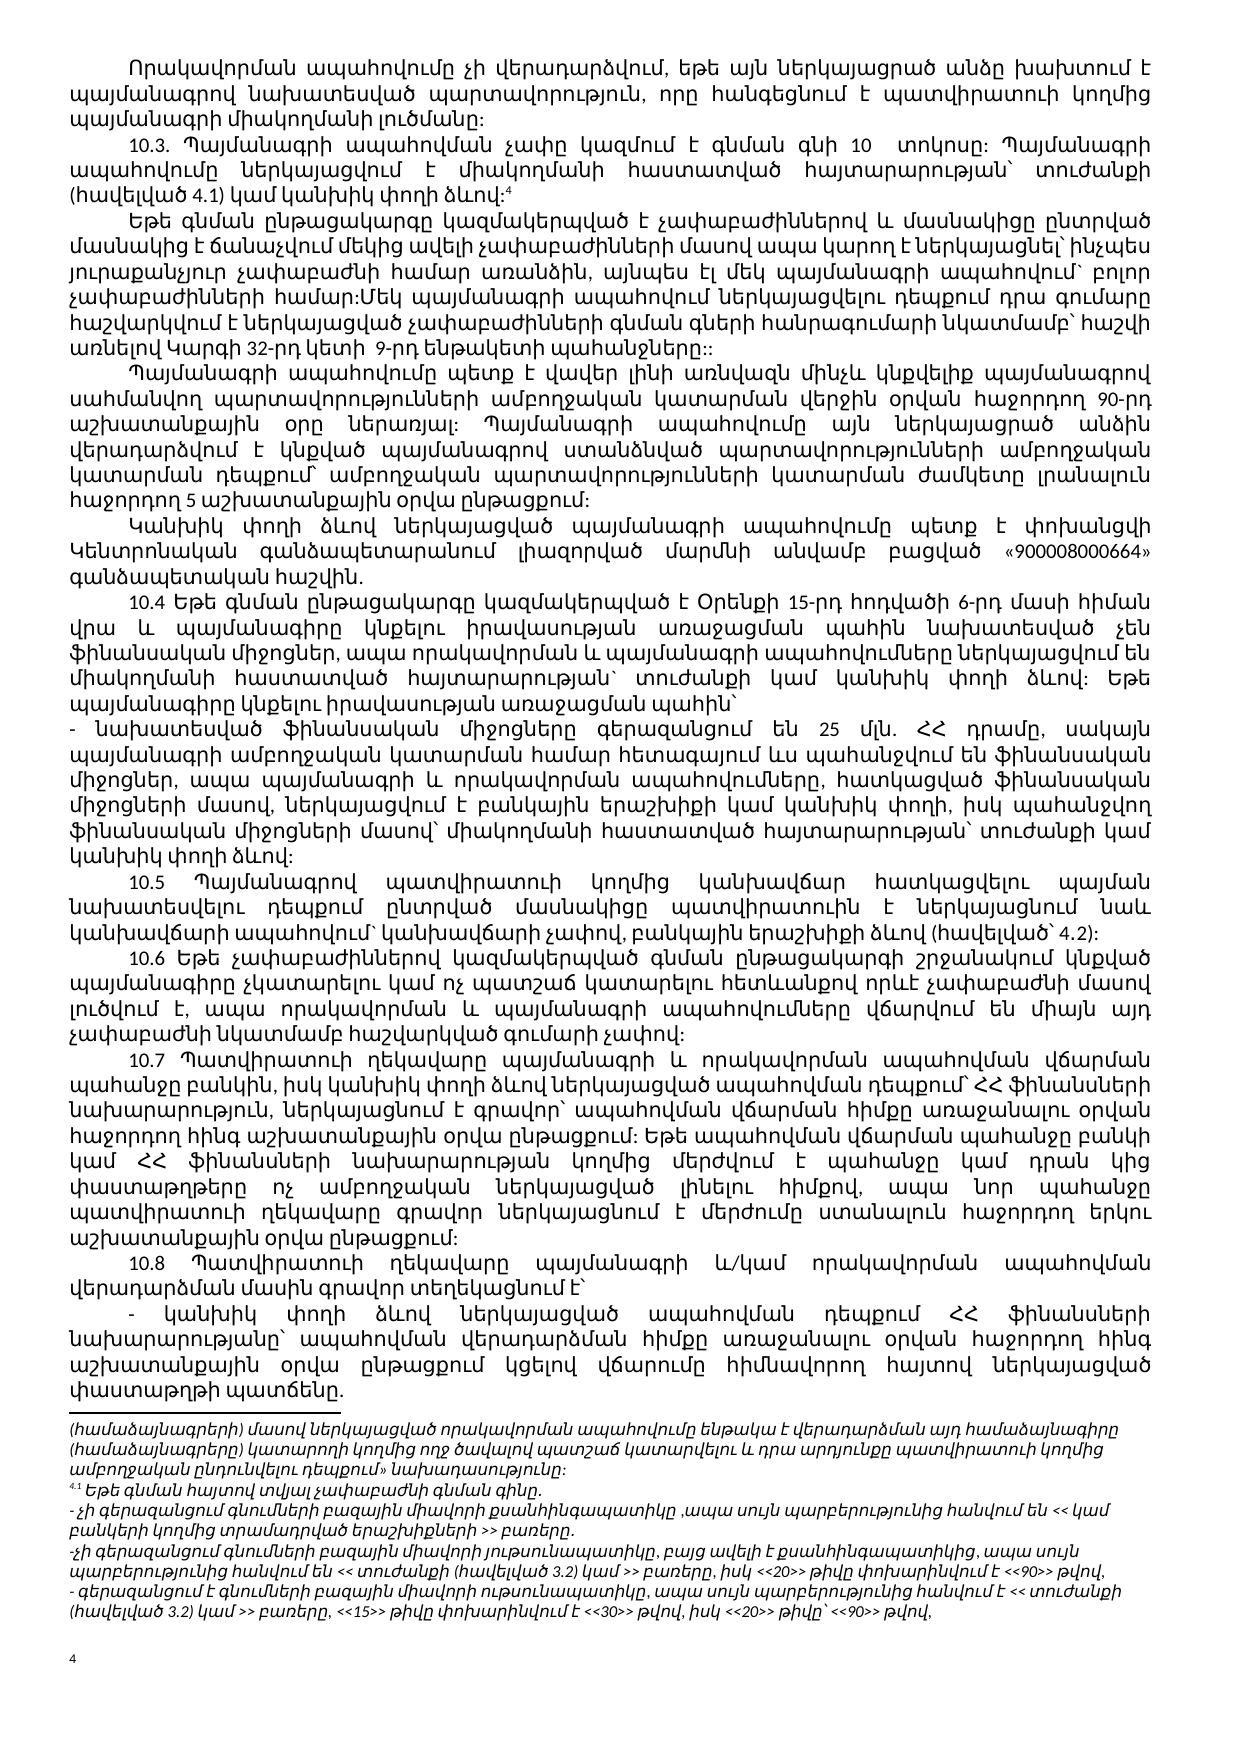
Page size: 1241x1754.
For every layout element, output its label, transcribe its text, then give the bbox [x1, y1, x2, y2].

text Պայմանագրի ապահովումը պետք է վավեր լինի առնվազն մինչև կնքվելիք պայմանագրով սահմանվող պարտավորությունների ամբողջական կատարման վերջին օրվան հաջորդող 90-րդ աշխատանքային օրը ներառյալ: Պայմանագրի ապահովումը այն ներկայացրած անձին վերադարձվում է կնքված պայմանագրով ստանձնված պարտավորությունների ամբողջական կատարման դեպքում՝ ամբողջական պարտավորությունների կատարման ժամկետը լրանալուն հաջորդող 5 աշխատանքային օրվա ընթացքում: [69, 361, 1152, 513]
text 10.6 Եթե չափաբաժիններով կազմակերպված գնման ընթացակարգի շրջանակում կնքված պայմանագիրը չկատարելու կամ ոչ պատշաճ կատարելու հետևանքով որևէ չափաբաժնի մասով լուծվում է, ապա որակավորման և պայմանագրի ապահովումները վճարվում են միայն այդ չափաբաժնի նկատմամբ հաշվարկված գումարի չափով: [69, 945, 1152, 1047]
text Որակավորման ապահովումը չի վերադարձվում, եթե այն ներկայացրած անձը խախտում է պայմանագրով նախատեսված պարտավորություն, որը հանգեցնում է պատվիրատուի կողմից պայմանագրի միակողմանի լուծմանը: [69, 56, 1152, 132]
text - նախատեսված ֆինանսական միջոցները գերազանցում են 25 մլն. ՀՀ դրամը, սակայն պայմանագրի ամբողջական կատարման համար հետագայում ևս պահանջվում են ֆինանսական միջոցներ, ապա պայմանագրի և որակավորման ապահովումները, հատկացված ֆինանսական միջոցների մասով, ներկայացվում է բանկային երաշխիքի կամ կանխիկ փողի, իսկ պահանջվող ֆինանսական միջոցների մասով՝ միակողմանի հաստատված հայտարարության՝ տուժանքի կամ կանխիկ փողի ձևով: [69, 716, 1152, 869]
text 10.3. Պայմանագրի ապահովման չափը կազմում է գնման գնի 10 տոկոսը: Պայմանագրի ապահովումը ներկայացվում է միակողմանի հաստատված հայտարարության՝ տուժանքի (հավելված 4.1) կամ կանխիկ փողի ձևով: [69, 132, 1152, 208]
text Կանխիկ փողի ձևով ներկայացված պայմանագրի ապահովումը պետք է փոխանցվի Կենտրոնական գանձապետարանում լիազորված մարմնի անվամբ բացված «900008000664» գանձապետական հաշվին. [69, 513, 1152, 589]
text - կանխիկ փողի ձևով ներկայացված ապահովման դեպքում ՀՀ ֆինանսների նախարարությանը՝ ապահովման վերադարձման հիմքը առաջանալու օրվան հաջորդող հինգ աշխատանքային օրվա ընթացքում կցելով վճարումը հիմնավորող հայտով ներկայացված փաստաթղթի պատճենը. [69, 1301, 1152, 1403]
text 10.7 Պատվիրատուի ղեկավարը պայմանագրի և որակավորման ապահովման վճարման պահանջը բանկին, իսկ կանխիկ փողի ձևով ներկայացված ապահովման դեպքում՝ ՀՀ ֆինանսների նախարարություն, ներկայացնում է գրավոր՝ ապահովման վճարման հիմքը առաջանալու օրվան հաջորդող հինգ աշխատանքային օրվա ընթացքում: Եթե ապահովման վճարման պահանջը բանկի կամ ՀՀ ֆինանսների նախարարության կողմից մերժվում է պահանջը կամ դրան կից փաստաթղթերը ոչ ամբողջական ներկայացված լինելու հիմքով, ապա նոր պահանջը պատվիրատուի ղեկավարը գրավոր ներկայացնում է մերժումը ստանալուն հաջորդող երկու աշխատանքային օրվա ընթացքում: [69, 1047, 1152, 1250]
text Եթե գնման ընթացակարգը կազմակերպված է չափաբաժիններով և մասնակիցը ընտրված մասնակից է ճանաչվում մեկից ավելի չափաբաժինների մասով ապա կարող է ներկայացնել՝ ինչպես յուրաքանչյուր չափաբաժնի համար առանձին, այնպես էլ մեկ պայմանագրի ապահովում` բոլոր չափաբաժինների համար:Մեկ պայմանագրի ապահովում ներկայացվելու դեպքում դրա գումարը հաշվարկվում է ներկայացված չափաբաժինների գնման գների հանրագումարի նկատմամբ՝ հաշվի առնելով Կարգի 32-րդ կետի 9-րդ ենթակետի պահանջները:: [69, 208, 1152, 361]
text 10.8 Պատվիրատուի ղեկավարը պայմանագրի և/կամ որակավորման ապահովման վերադարձման մասին գրավոր տեղեկացնում է՝ [69, 1250, 1152, 1301]
text 10.5 Պայմանագրով պատվիրատուի կողմից կանխավճար հատկացվելու պայման նախատեսվելու դեպքում ընտրված մասնակիցը պատվիրատուին է ներկայացնում նաև կանխավճարի ապահովում` կանխավճարի չափով, բանկային երաշխիքի ձևով (հավելված՝ 4․2): [69, 869, 1152, 945]
text 10.4 Եթե գնման ընթացակարգը կազմակերպված է Օրենքի 15-րդ հոդվածի 6-րդ մասի հիման վրա և պայմանագիրը կնքելու իրավասության առաջացման պահին նախատեսված չեն ֆինանսական միջոցներ, ապա որակավորման և պայմանագրի ապահովումները ներկայացվում են միակողմանի հաստատված հայտարարության` տուժանքի կամ կանխիկ փողի ձևով: Եթե պայմանագիրը կնքելու իրավասության առաջացման պահին՝ [69, 589, 1152, 716]
